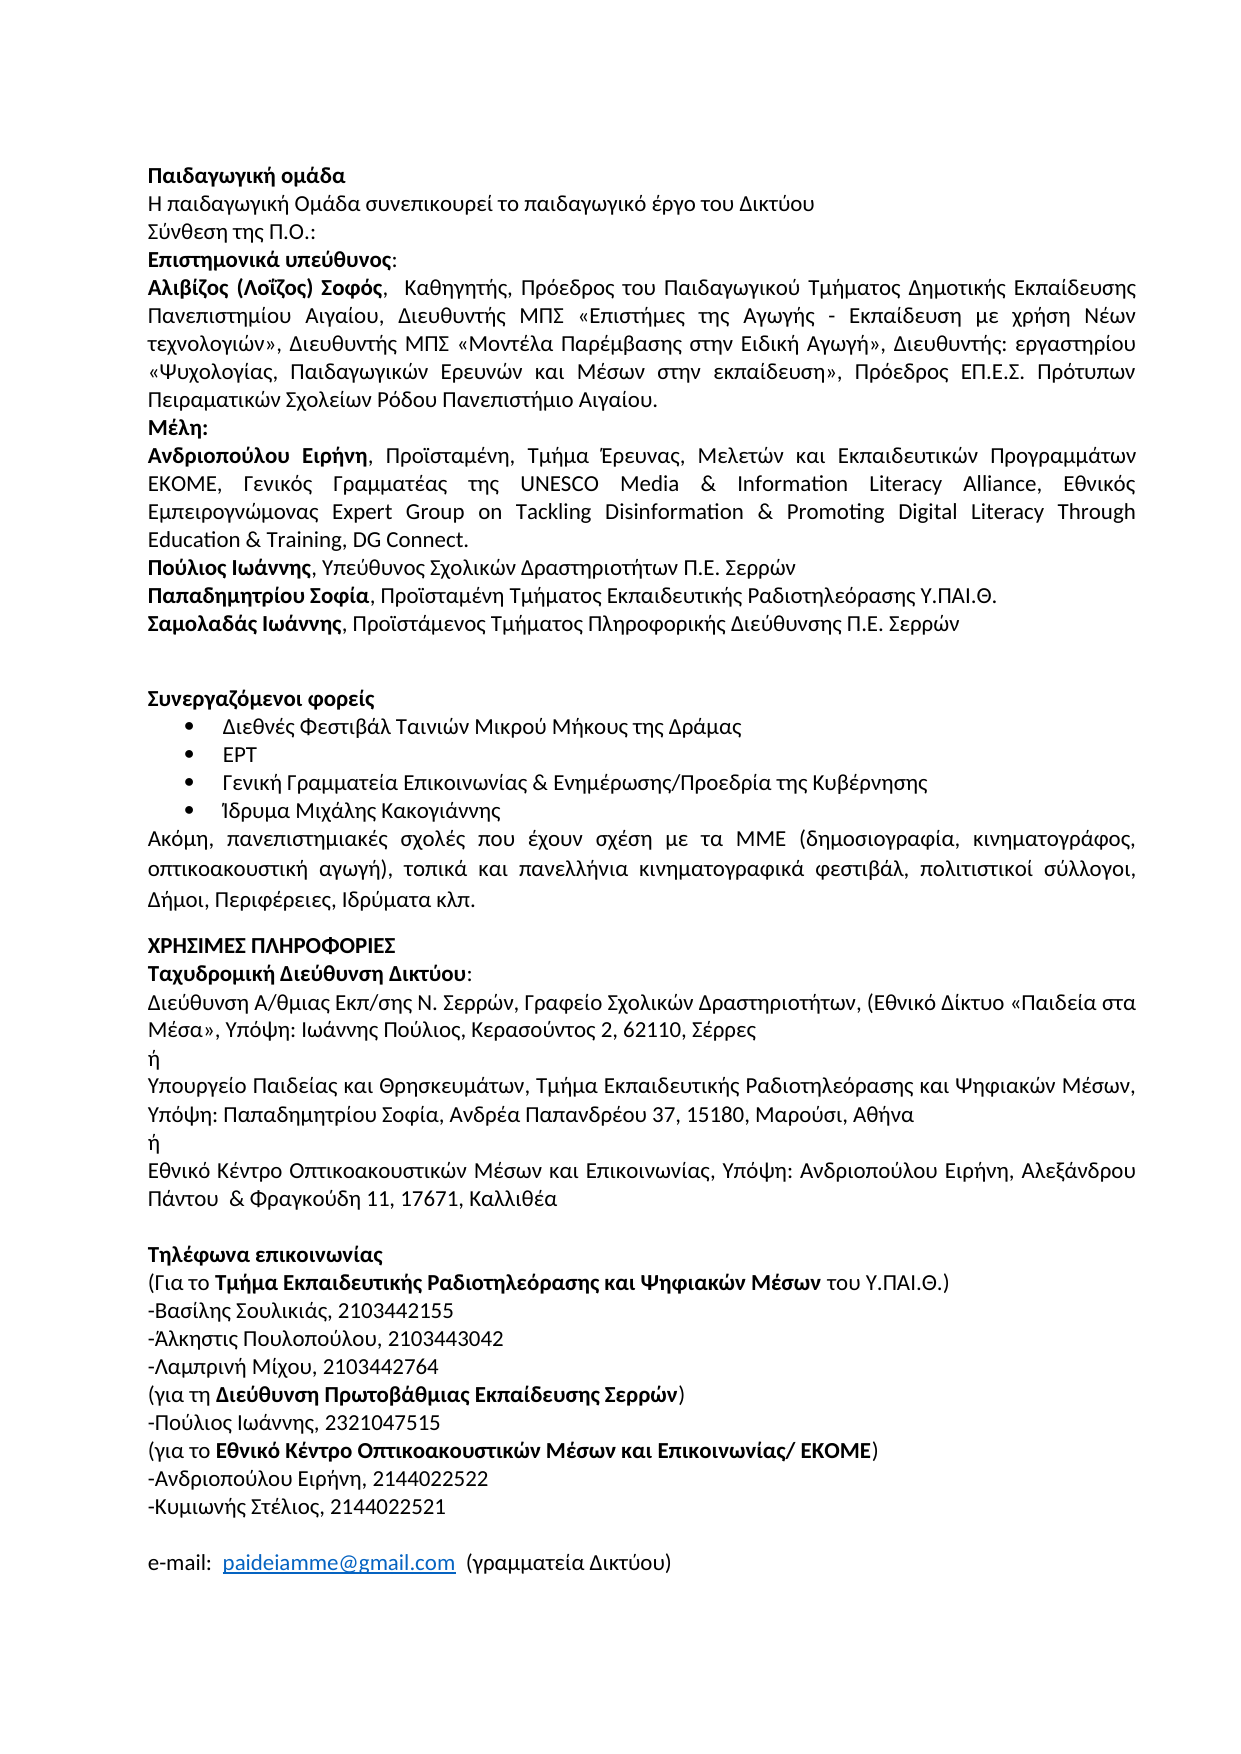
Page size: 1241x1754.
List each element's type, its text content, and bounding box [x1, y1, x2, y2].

text -Βασίλης Σουλικιάς, 2103442155 [148, 1296, 1137, 1324]
list Διεθνές Φεστιβάλ Ταινιών Μικρού Μήκους της Δράμας [185, 712, 1137, 740]
text Μέλη: [148, 413, 1137, 441]
text Επιστημονικά υπεύθυνος: [148, 245, 1137, 273]
text -Άλκηστις Πουλοπούλου, 2103443042 [148, 1324, 1137, 1352]
text -Ανδριοπούλου Ειρήνη, 2144022522 [148, 1464, 1137, 1492]
list ΕΡΤ [185, 740, 1137, 768]
text Ταχυδρομική Διεύθυνση Δικτύου: [148, 959, 1137, 988]
text (για τη Διεύθυνση Πρωτοβάθμιας Εκπαίδευσης Σερρών) [148, 1380, 1137, 1408]
text Ανδριοπούλου Ειρήνη, Προϊσταμένη, Τμήμα Έρευνας, Μελετών και Εκπαιδευτικών Προγραμμάτων ΕΚΟΜΕ, Γενικός Γραμματέας της UNESCO Media & Information Literacy Alliance, Εθνικός Εμπειρογνώμονας Expert Group on Tackling Disinformation & Promoting Digital Literacy Through Education & Training, DG Connect. [148, 441, 1137, 553]
text Αλιβίζος (Λοΐζος) Σοφός, Καθηγητής, Πρόεδρος του Παιδαγωγικού Τμήματος Δημοτικής Εκπαίδευσης Πανεπιστημίου Αιγαίου, Διευθυντής ΜΠΣ «Επιστήμες της Αγωγής - Εκπαίδευση με χρήση Νέων τεχνολογιών», Διευθυντής ΜΠΣ «Μοντέλα Παρέμβασης στην Ειδική Αγωγή», Διευθυντής: εργαστηρίου «Ψυχολογίας, Παιδαγωγικών Ερευνών και Μέσων στην εκπαίδευση», Πρόεδρος ΕΠ.Ε.Σ. Πρότυπων Πειραματικών Σχολείων Ρόδου Πανεπιστήμιο Αιγαίου. [148, 273, 1137, 413]
text -Πούλιος Ιωάννης, 2321047515 [148, 1408, 1137, 1436]
text Πούλιος Ιωάννης, Υπεύθυνος Σχολικών Δραστηριοτήτων Π.Ε. Σερρών [148, 553, 1137, 581]
text ή [148, 1128, 1137, 1156]
text Διεύθυνση Α/θμιας Εκπ/σης Ν. Σερρών, Γραφείο Σχολικών Δραστηριοτήτων, (Εθνικό Δίκτυο «Παιδεία στα Μέσα», Υπόψη: Ιωάννης Πούλιος, Κερασούντος 2, 62110, Σέρρες [148, 988, 1137, 1044]
text Παπαδημητρίου Σοφία, Προϊσταμένη Τμήματος Εκπαιδευτικής Ραδιοτηλεόρασης Υ.ΠΑΙ.Θ. [148, 581, 1137, 609]
text Υπουργείο Παιδείας και Θρησκευμάτων, Τμήμα Εκπαιδευτικής Ραδιοτηλεόρασης και Ψηφιακών Μέσων, Υπόψη: Παπαδημητρίου Σοφία, Ανδρέα Παπανδρέου 37, 15180, Μαρούσι, Αθήνα [148, 1072, 1137, 1128]
text Ακόμη, πανεπιστημιακές σχολές που έχουν σχέση με τα ΜΜΕ (δημοσιογραφία, κινηματογράφος, οπτικοακουστική αγωγή), τοπικά και πανελλήνια κινηματογραφικά φεστιβάλ, πολιτιστικοί σύλλογοι, Δήμοι, Περιφέρειες, Ιδρύματα κλπ. [148, 824, 1137, 913]
text -Κυμιωνής Στέλιος, 2144022521 [148, 1492, 1137, 1520]
text Παιδαγωγική ομάδα [148, 161, 1137, 189]
text Τηλέφωνα επικοινωνίας [148, 1240, 1137, 1268]
text (για το Εθνικό Κέντρο Οπτικοακουστικών Μέσων και Επικοινωνίας/ ΕΚΟΜΕ) [148, 1436, 1137, 1464]
text Συνεργαζόμενοι φορείς [148, 684, 1137, 712]
text Σύνθεση της Π.Ο.: [148, 217, 1137, 245]
text Εθνικό Κέντρο Οπτικοακουστικών Μέσων και Επικοινωνίας, Υπόψη: Ανδριοπούλου Ειρήνη, Αλεξάνδρου Πάντου & Φραγκούδη 11, 17671, Καλλιθέα [148, 1156, 1137, 1212]
list Γενική Γραμματεία Επικοινωνίας & Ενημέρωσης/Προεδρία της Κυβέρνησης [185, 768, 1137, 796]
text -Λαμπρινή Μίχου, 2103442764 [148, 1352, 1137, 1380]
text e-mail: paideiamme@gmail.com (γραμματεία Δικτύου) [148, 1548, 1137, 1576]
text Η παιδαγωγική Ομάδα συνεπικουρεί το παιδαγωγικό έργο του Δικτύου [148, 189, 1137, 217]
text ή [148, 1044, 1137, 1072]
text (Για το Τμήμα Εκπαιδευτικής Ραδιοτηλεόρασης και Ψηφιακών Μέσων του Υ.ΠΑΙ.Θ.) [148, 1268, 1137, 1296]
text ΧΡΗΣΙΜΕΣ ΠΛΗΡΟΦΟΡΙΕΣ [148, 932, 1137, 959]
text Σαμολαδάς Ιωάννης, Προϊστάμενος Τμήματος Πληροφορικής Διεύθυνσης Π.Ε. Σερρών [148, 609, 1137, 637]
list Ίδρυμα Μιχάλης Κακογιάννης [185, 796, 1137, 824]
